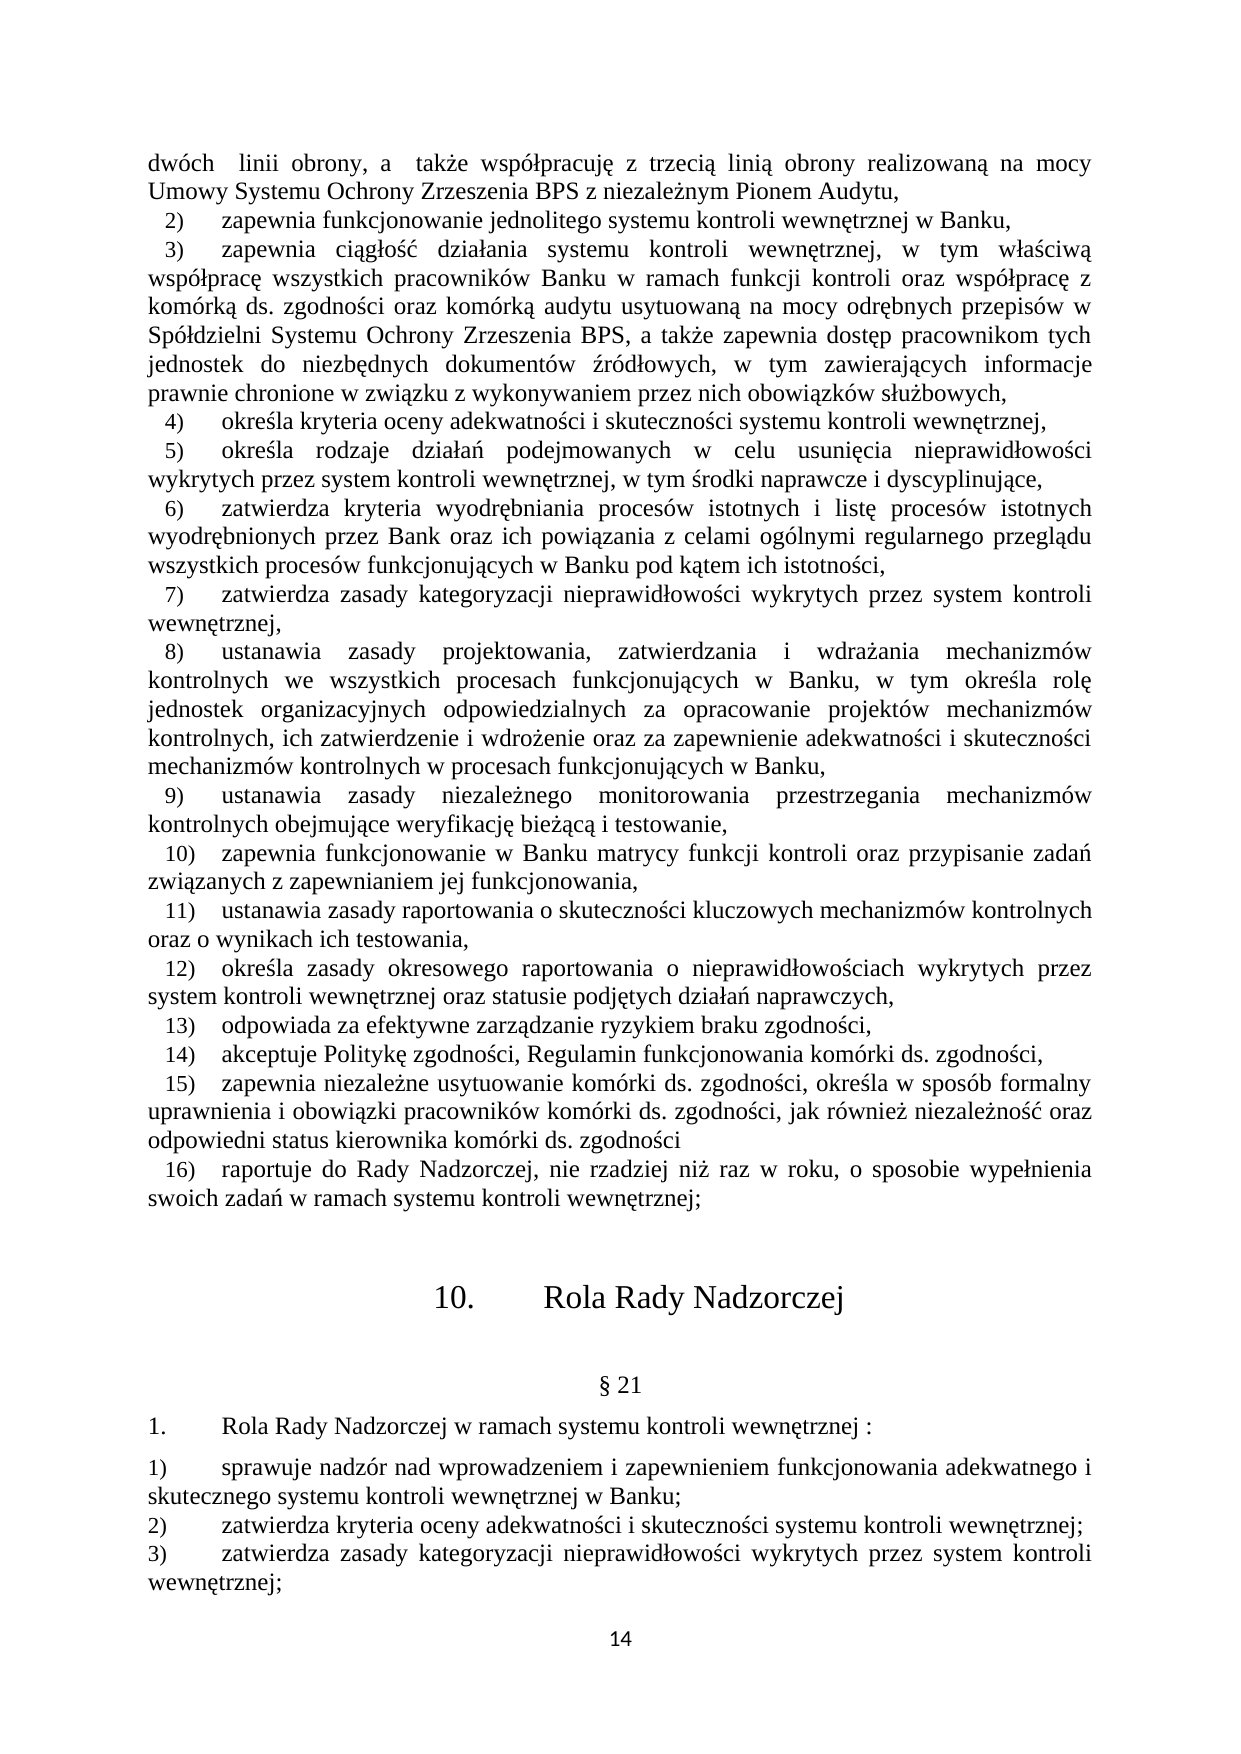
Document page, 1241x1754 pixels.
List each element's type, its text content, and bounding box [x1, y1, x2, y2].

list określa kryteria oceny adekwatności i skuteczności systemu kontroli wewnętrznej, [148, 406, 1093, 435]
subtitle Rola Rady Nadzorczej [185, 1278, 1093, 1316]
list określa rodzaje działań podejmowanych w celu usunięcia nieprawidłowości wykrytych przez system kontroli wewnętrznej, w tym środki naprawcze i dyscyplinujące, [148, 435, 1093, 493]
text § 21 [148, 1370, 1093, 1398]
list ustanawia zasady projektowania, zatwierdzania i wdrażania mechanizmów kontrolnych we wszystkich procesach funkcjonujących w Banku, w tym określa rolę jednostek organizacyjnych odpowiedzialnych za opracowanie projektów mechanizmów kontrolnych, ich zatwierdzenie i wdrożenie oraz za zapewnienie adekwatności i skuteczności mechanizmów kontrolnych w procesach funkcjonujących w Banku, [148, 636, 1093, 780]
list sprawuje nadzór nad wprowadzeniem i zapewnieniem funkcjonowania adekwatnego i skutecznego systemu kontroli wewnętrznej w Banku; [148, 1452, 1093, 1510]
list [148, 148, 1093, 205]
list zapewnia ciągłość działania systemu kontroli wewnętrznej, w tym właściwą współpracę wszystkich pracowników Banku w ramach funkcji kontroli oraz współpracę z komórką ds. zgodności oraz komórką audytu usytuowaną na mocy odrębnych przepisów w Spółdzielni Systemu Ochrony Zrzeszenia BPS, a także zapewnia dostęp pracownikom tych jednostek do niezbędnych dokumentów źródłowych, w tym zawierających informacje prawnie chronione w związku z wykonywaniem przez nich obowiązków służbowych, [148, 234, 1093, 406]
list zatwierdza zasady kategoryzacji nieprawidłowości wykrytych przez system kontroli wewnętrznej; [148, 1538, 1093, 1596]
list zapewnia niezależne usytuowanie komórki ds. zgodności, określa w sposób formalny uprawnienia i obowiązki pracowników komórki ds. zgodności, jak również niezależność oraz odpowiedni status kierownika komórki ds. zgodności [148, 1068, 1093, 1154]
list zatwierdza zasady kategoryzacji nieprawidłowości wykrytych przez system kontroli wewnętrznej, [148, 579, 1093, 636]
list zapewnia funkcjonowanie jednolitego systemu kontroli wewnętrznej w Banku, [148, 205, 1093, 234]
list zapewnia funkcjonowanie w Banku matrycy funkcji kontroli oraz przypisanie zadań związanych z zapewnianiem jej funkcjonowania, [148, 838, 1093, 895]
list ustanawia zasady niezależnego monitorowania przestrzegania mechanizmów kontrolnych obejmujące weryfikację bieżącą i testowanie, [148, 780, 1093, 838]
list zatwierdza kryteria wyodrębniania procesów istotnych i listę procesów istotnych wyodrębnionych przez Bank oraz ich powiązania z celami ogólnymi regularnego przeglądu wszystkich procesów funkcjonujących w Banku pod kątem ich istotności, [148, 493, 1093, 579]
list zatwierdza kryteria oceny adekwatności i skuteczności systemu kontroli wewnętrznej; [148, 1510, 1093, 1538]
list akceptuje Politykę zgodności, Regulamin funkcjonowania komórki ds. zgodności, [148, 1039, 1093, 1068]
text 1. Rola Rady Nadzorczej w ramach systemu kontroli wewnętrznej : [148, 1411, 1093, 1440]
list raportuje do Rady Nadzorczej, nie rzadziej niż raz w roku, o sposobie wypełnienia swoich zadań w ramach systemu kontroli wewnętrznej; [148, 1154, 1093, 1211]
list określa zasady okresowego raportowania o nieprawidłowościach wykrytych przez system kontroli wewnętrznej oraz statusie podjętych działań naprawczych, [148, 953, 1093, 1010]
list ustanawia zasady raportowania o skuteczności kluczowych mechanizmów kontrolnych oraz o wynikach ich testowania, [148, 895, 1093, 953]
list odpowiada za efektywne zarządzanie ryzykiem braku zgodności, [148, 1010, 1093, 1039]
